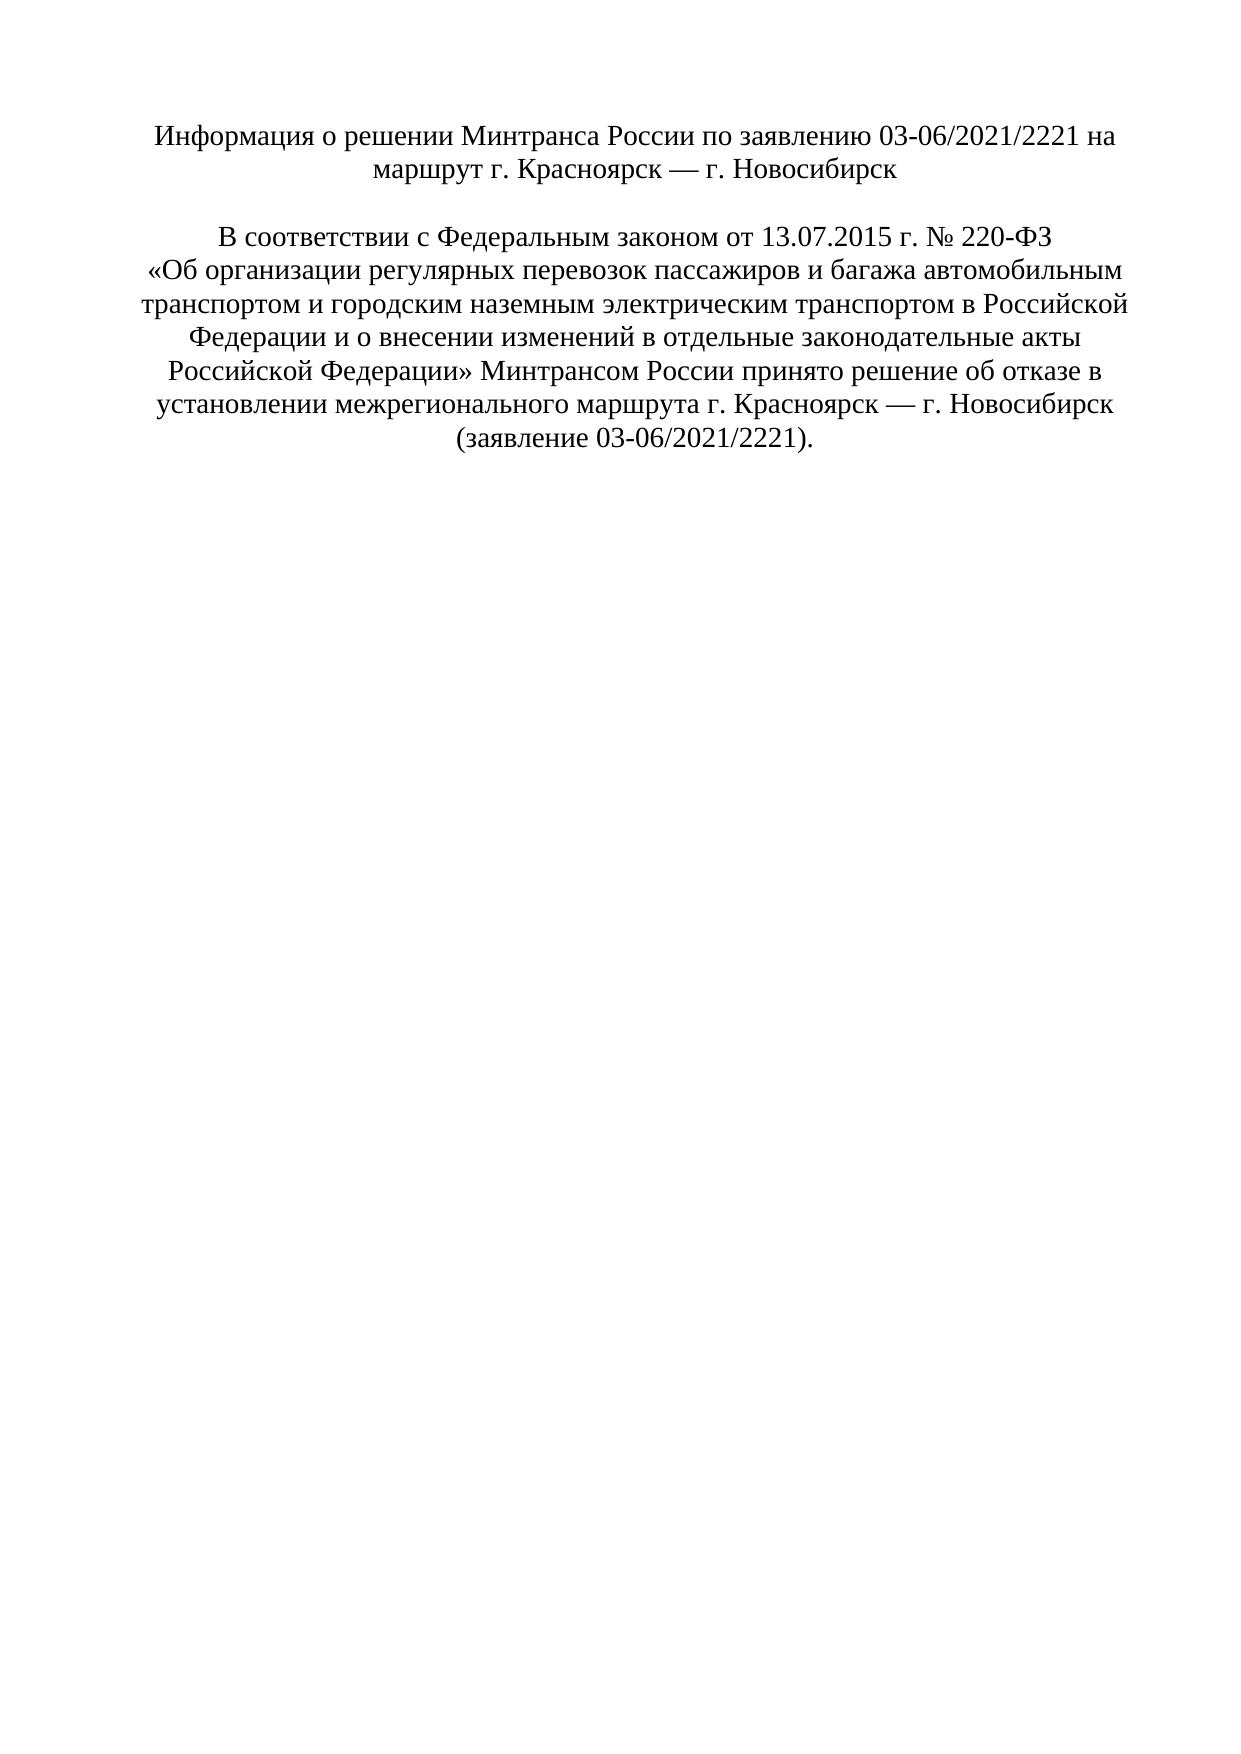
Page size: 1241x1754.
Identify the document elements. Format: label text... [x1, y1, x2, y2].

text Информация о решении Минтранса России по заявлению 03-06/2021/2221 на маршрут г. Красноярск — г. Новосибирск [118, 118, 1152, 185]
text В соответствии с Федеральным законом от 13.07.2015 г. № 220-ФЗ «Об организации регулярных перевозок пассажиров и багажа автомобильным транспортом и городским наземным электрическим транспортом в Российской Федерации и о внесении изменений в отдельные законодательные акты Российской Федерации» Минтрансом России принято решение об отказе в установлении межрегионального маршрута г. Красноярск — г. Новосибирск (заявление 03-06/2021/2221). [118, 219, 1152, 453]
